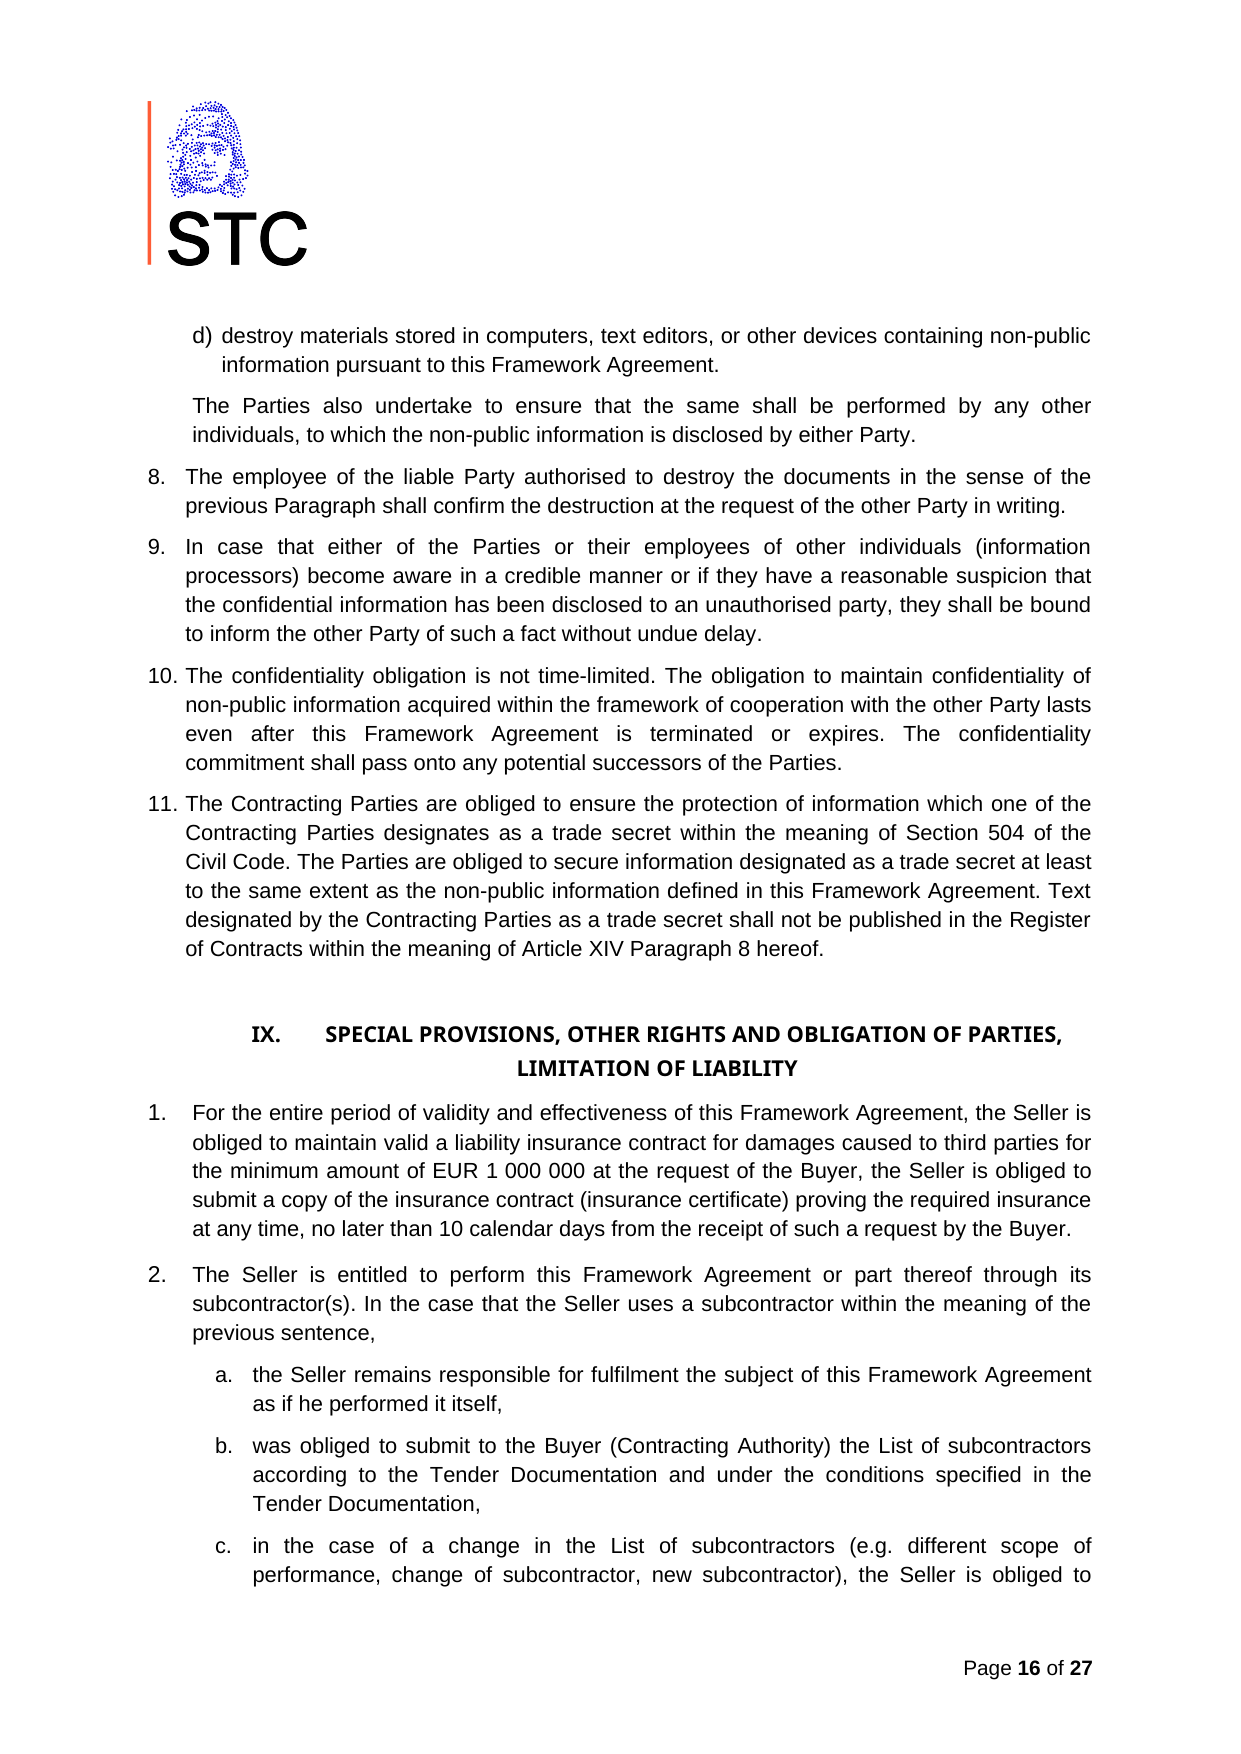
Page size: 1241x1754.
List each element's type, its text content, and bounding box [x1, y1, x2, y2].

text The Parties also undertake to ensure that the same shall be performed by any other individuals, to which the non-public information is disclosed by either Party. [192, 393, 1093, 447]
picture [147, 101, 307, 266]
text IX. SPECIAL PROVISIONS, OTHER RIGHTS AND OBLIGATION OF PARTIES, LIMITATION OF LIABILITY [221, 1018, 1093, 1082]
list The Contracting Parties are obliged to ensure the protection of information which one of the Contracting Parties designates as a trade secret within the meaning of Section 504 of the Civil Code. The Parties are obliged to secure information designated as a trade secret at least to the same extent as the non-public information defined in this Framework Agreement. Text designated by the Contracting Parties as a trade secret shall not be published in the Register of Contracts within the meaning of Article XIV Paragraph 8 hereof. [148, 791, 1093, 961]
list The confidentiality obligation is not time-limited. The obligation to maintain confidentiality of non-public information acquired within the framework of cooperation with the other Party lasts even after this Framework Agreement is terminated or expires. The confidentiality commitment shall pass onto any potential successors of the Parties. [148, 662, 1093, 774]
list The employee of the liable Party authorised to destroy the documents in the sense of the previous Paragraph shall confirm the destruction at the request of the other Party in writing. [148, 464, 1093, 518]
list For the entire period of validity and effectiveness of this Framework Agreement, the Seller is obliged to maintain valid a liability insurance contract for damages caused to third parties for the minimum amount of EUR 1 000 000 at the request of the Buyer, the Seller is obliged to submit a copy of the insurance contract (insurance certificate) proving the required insurance at any time, no later than 10 calendar days from the receipt of such a request by the Buyer. [148, 1099, 1093, 1242]
list In case that either of the Parties or their employees of other individuals (information processors) become aware in a credible manner or if they have a reasonable suspicion that the confidential information has been disclosed to an unauthorised party, they shall be bound to inform the other Party of such a fact without undue delay. [148, 534, 1093, 646]
list was obliged to submit to the Buyer (Contracting Authority) the List of subcontractors according to the Tender Documentation and under the conditions specified in the Tender Documentation, [215, 1429, 1093, 1516]
list The Seller is entitled to perform this Framework Agreement or part thereof through its subcontractor(s). In the case that the Seller uses a subcontractor within the meaning of the previous sentence, [148, 1258, 1093, 1345]
list the Seller remains responsible for fulfilment the subject of this Framework Agreement as if he performed it itself, [215, 1358, 1093, 1416]
list destroy materials stored in computers, text editors, or other devices containing non-public information pursuant to this Framework Agreement. [192, 322, 1092, 377]
